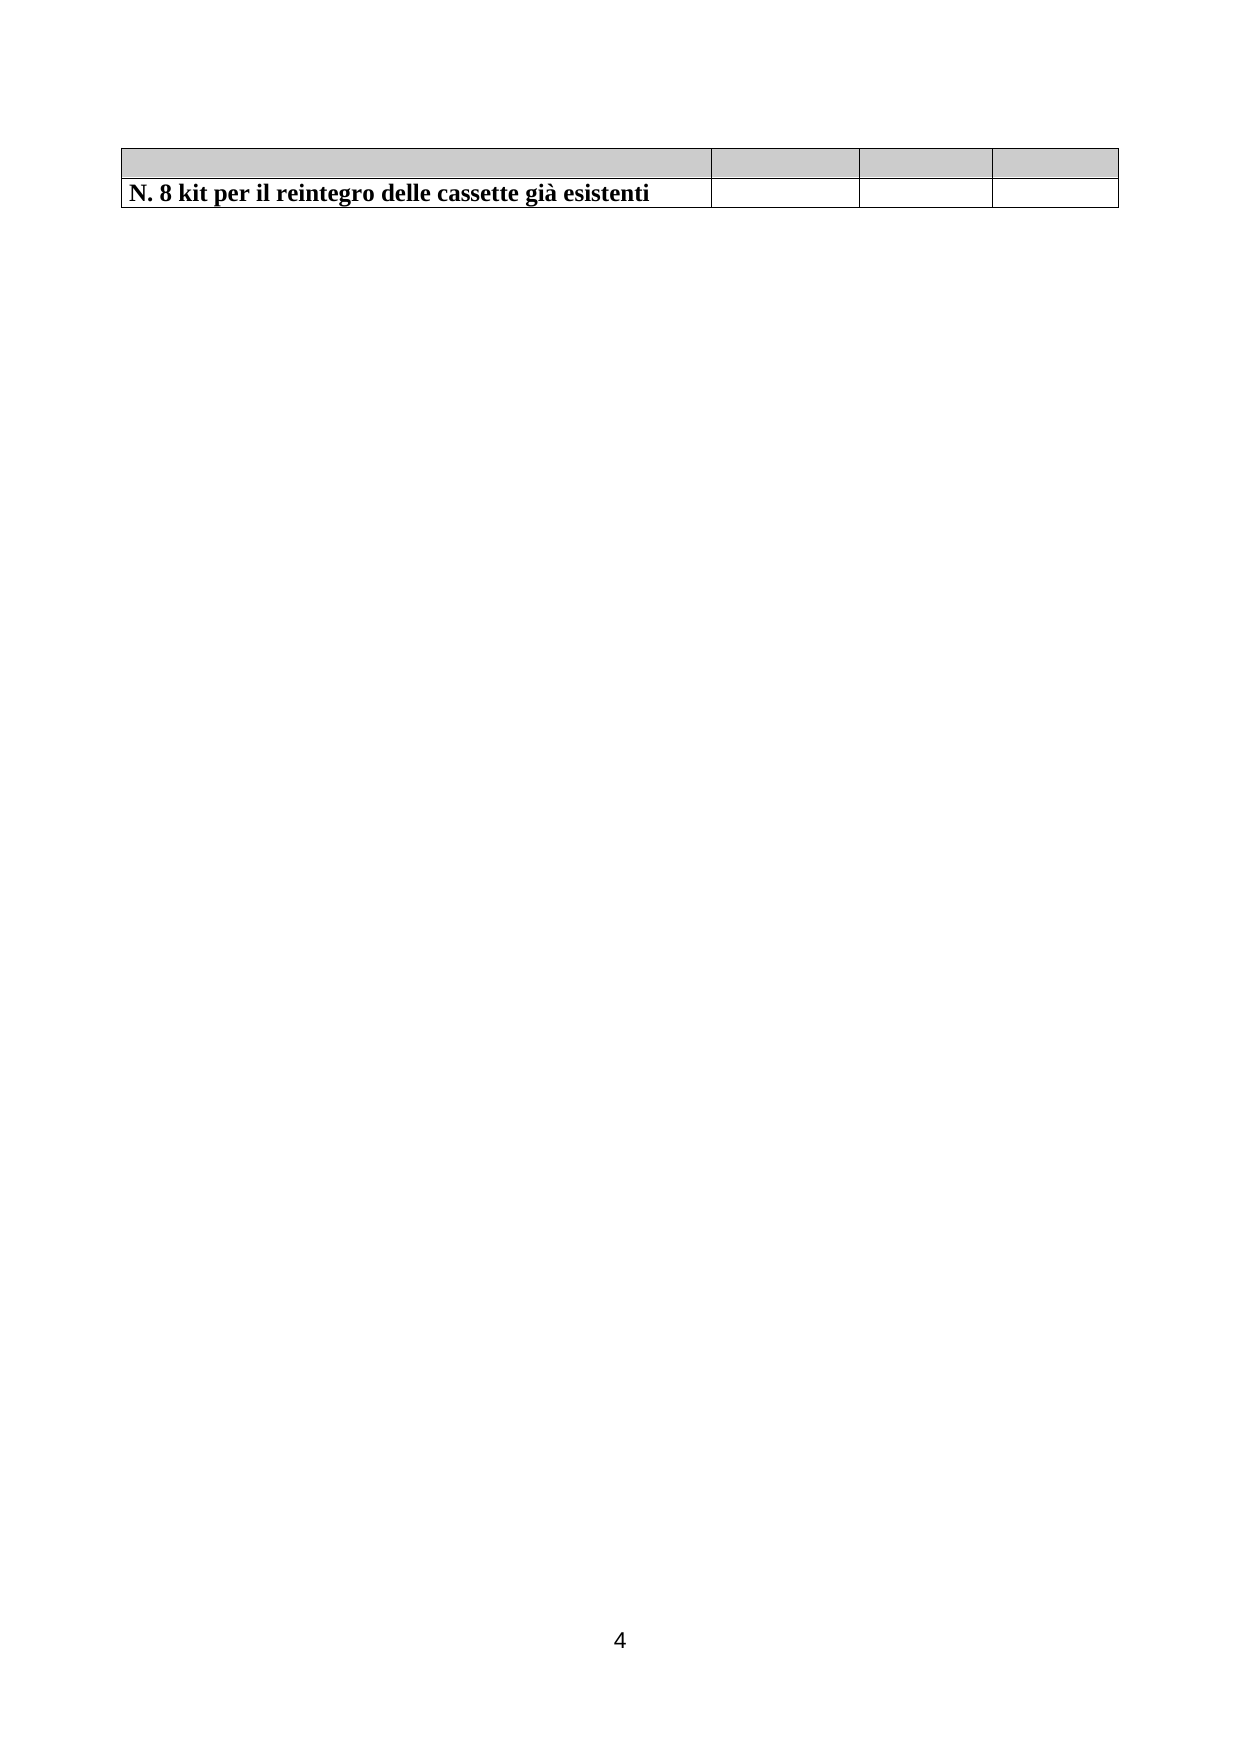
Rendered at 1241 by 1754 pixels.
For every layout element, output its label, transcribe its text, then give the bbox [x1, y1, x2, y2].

table_cell [993, 179, 1118, 207]
table_cell [860, 149, 992, 177]
table_cell [860, 179, 992, 207]
table_cell [993, 149, 1118, 177]
table_cell [712, 149, 859, 177]
table_cell N. 8 kit per il reintegro delle cassette già esistenti [122, 179, 711, 207]
table_cell [712, 179, 859, 207]
table_cell [122, 149, 711, 177]
